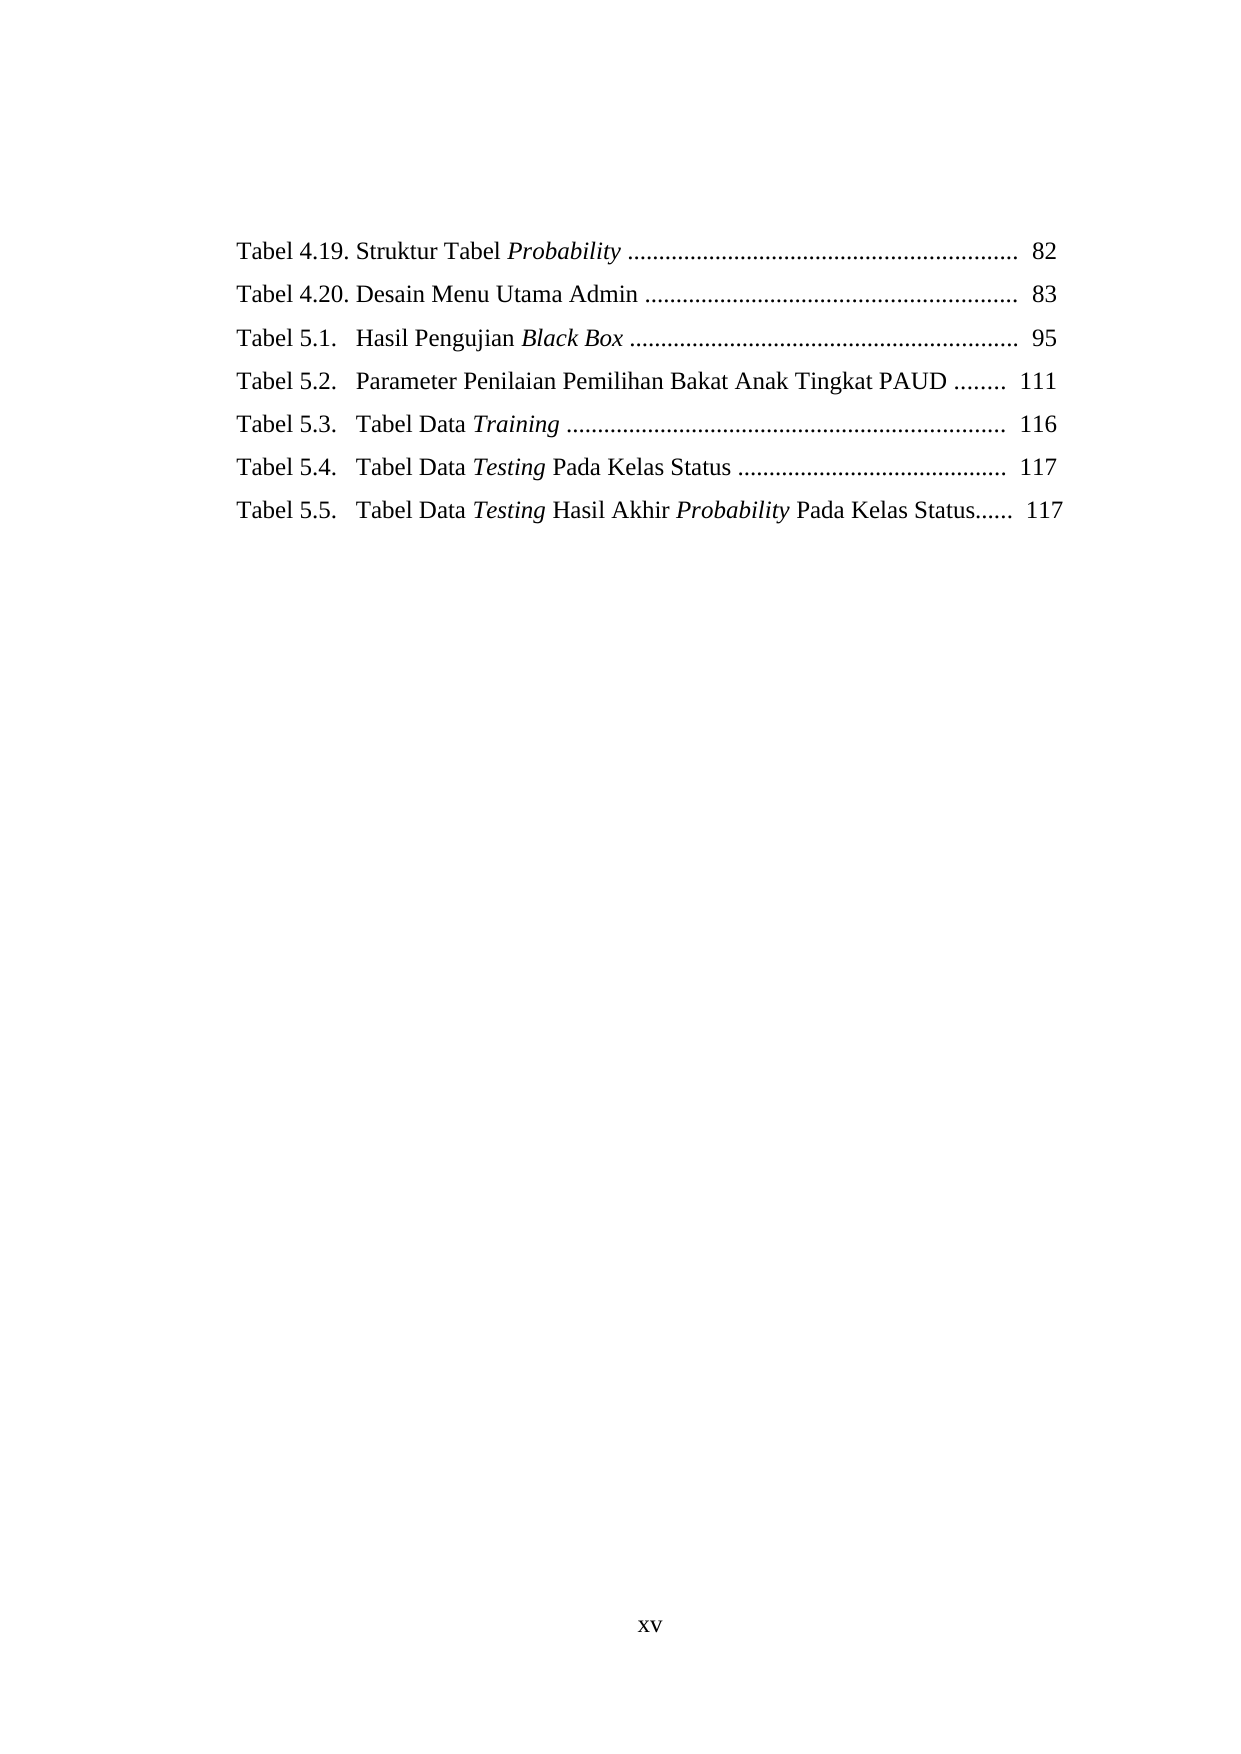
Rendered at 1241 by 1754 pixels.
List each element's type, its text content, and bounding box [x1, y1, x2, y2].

text Tabel 4.19. Struktur Tabel Probability 82 [236, 236, 1063, 265]
text Tabel 5.1. Hasil Pengujian Black Box 95 [236, 323, 1063, 351]
text Tabel 4.20. Desain Menu Utama Admin 83 [236, 279, 1063, 308]
text Tabel 5.4. Tabel Data Testing Pada Kelas Status 117 [236, 452, 1063, 481]
text Tabel 5.2. Parameter Penilaian Pemilihan Bakat Anak Tingkat PAUD 111 [236, 366, 1063, 394]
text Tabel 5.5. Tabel Data Testing Hasil Akhir Probability Pada Kelas Status 117 [236, 495, 1063, 524]
text Tabel 5.3. Tabel Data Training 116 [236, 409, 1063, 438]
